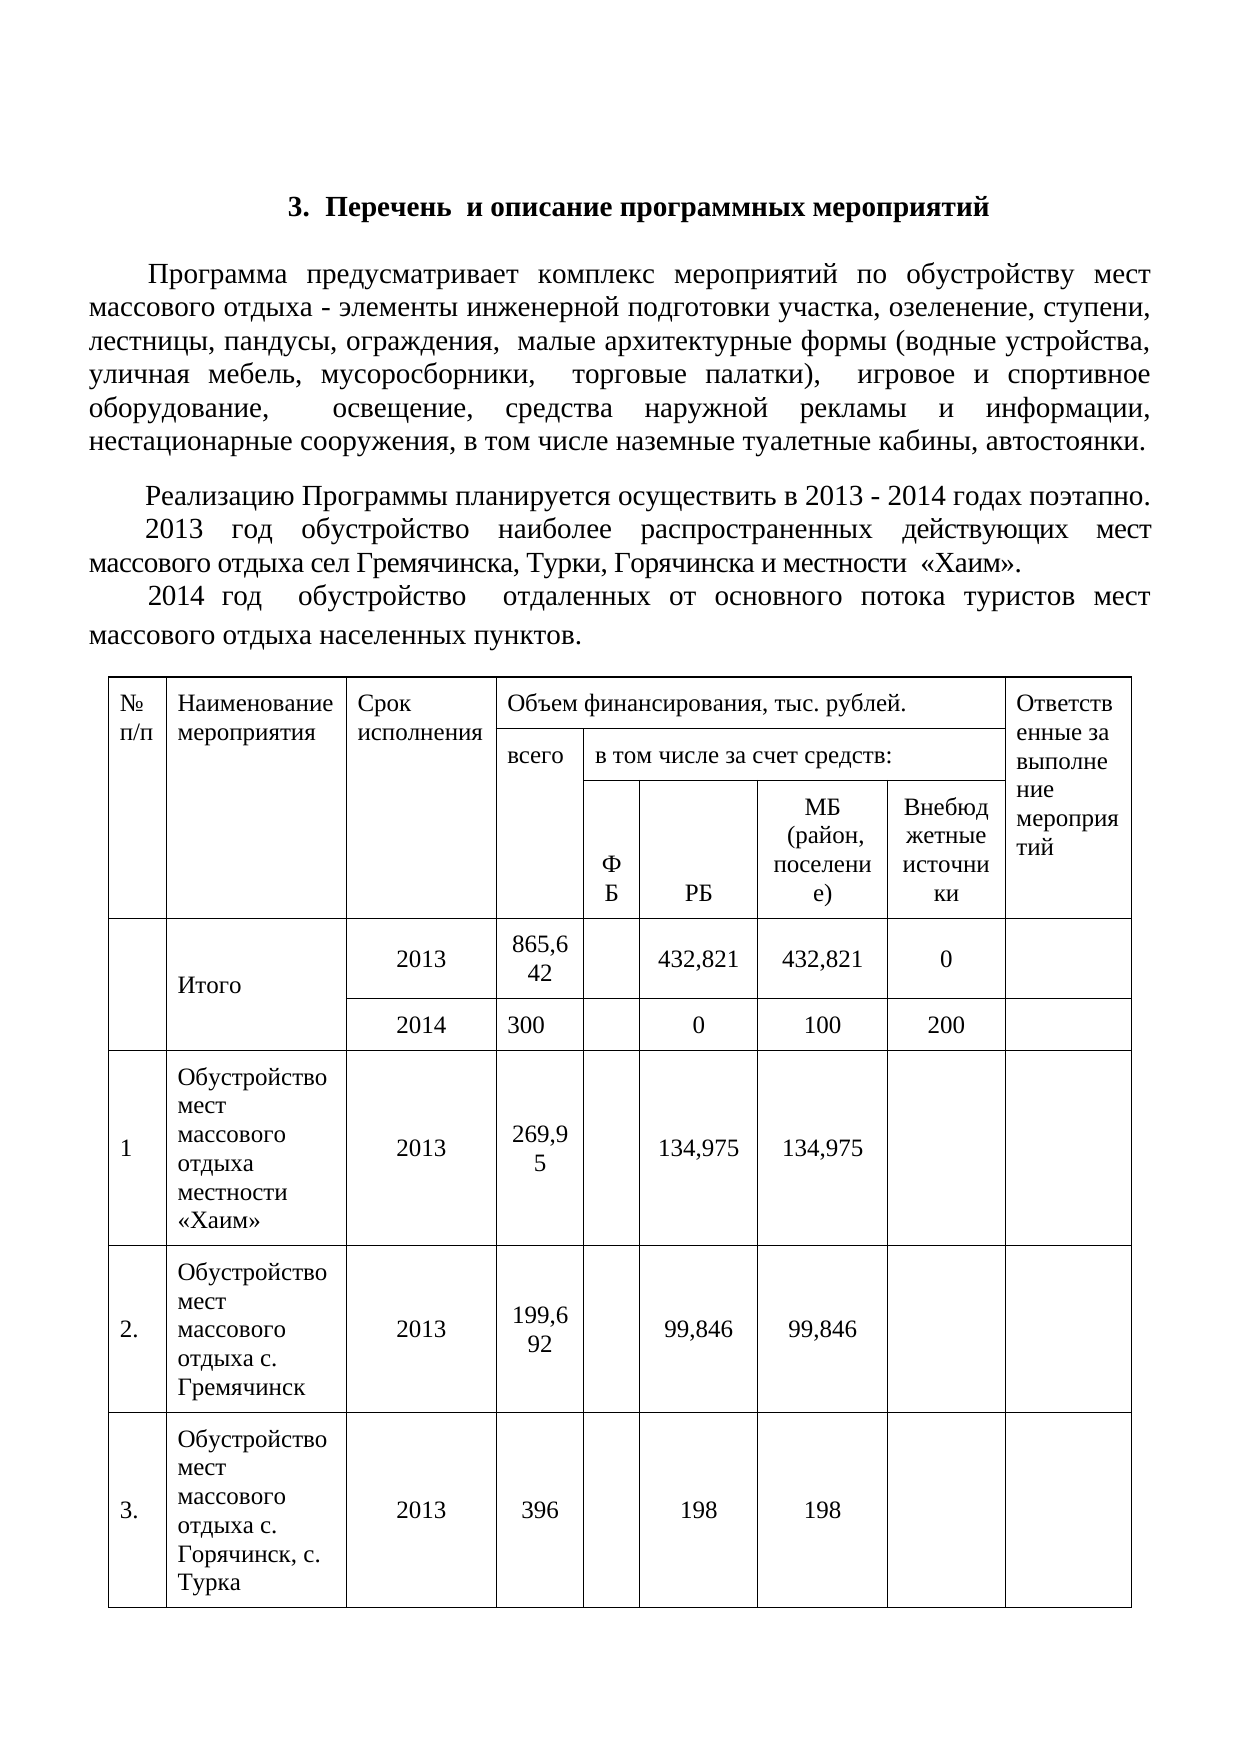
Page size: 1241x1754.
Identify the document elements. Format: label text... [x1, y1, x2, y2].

table_cell [1006, 1246, 1131, 1412]
table_cell [888, 1246, 1005, 1412]
table_cell 200 [888, 999, 1005, 1050]
table_cell Внебюджетные источники [888, 781, 1005, 918]
table_cell 2013 [347, 1413, 496, 1607]
table_cell Обустройство мест массового отдыха с. Гремячинск [167, 1246, 346, 1412]
table_cell [888, 1051, 1005, 1245]
table_header Наименование мероприятия [167, 678, 346, 918]
table_cell 198 [640, 1413, 757, 1607]
table_cell Итого [167, 919, 346, 1050]
table_cell РБ [640, 781, 757, 918]
table_cell 2013 [347, 1051, 496, 1245]
list Программа предусматривает комплекс мероприятий по обустройству мест массового отдыха - элементы инженерной подготовки участка, озеленение, ступени, лестницы, пандусы, ограждения, малые архитектурные формы (водные устройства, уличная мебель, мусоросборники, торговые палатки), игровое и спортивное оборудование, освещение, средства наружной рекламы и информации, нестационарные сооружения, в том числе наземные туалетные кабины, автостоянки. [88, 256, 1152, 457]
text 2013 год обустройство наиболее распространенных действующих мест массового отдыха сел Гремячинска, Турки, Горячинска и местности «Хаим». [88, 511, 1152, 578]
table_cell [1006, 919, 1131, 998]
table_cell 99,846 [640, 1246, 757, 1412]
list 2014 год обустройство отдаленных от основного потока туристов мест массового отдыха населенных пунктов. [88, 578, 1152, 651]
table_cell 2013 [347, 1246, 496, 1412]
table_header № п/п [109, 678, 166, 918]
table_cell 134,975 [640, 1051, 757, 1245]
table_cell 0 [640, 999, 757, 1050]
table_cell 2013 [347, 919, 496, 998]
table_cell 396 [497, 1413, 583, 1607]
table_cell 100 [758, 999, 887, 1050]
table_cell 2. [109, 1246, 166, 1412]
table_cell Обустройство мест массового отдыха с. Горячинск, с. Турка [167, 1413, 346, 1607]
text Реализацию Программы планируется осуществить в 2013 - 2014 годах поэтапно. [88, 478, 1152, 511]
table_cell 0 [888, 919, 1005, 998]
table_cell в том числе за счет средств: [584, 729, 1005, 780]
table_cell [584, 1246, 639, 1412]
table_cell [109, 919, 166, 1050]
table_cell [584, 919, 639, 998]
table_cell [584, 1413, 639, 1607]
table_cell 3. [109, 1413, 166, 1607]
table_cell 2014 [347, 999, 496, 1050]
table_cell 134,975 [758, 1051, 887, 1245]
table_cell 300 [497, 999, 583, 1050]
table_cell [584, 1051, 639, 1245]
table_cell Обустройство мест массового отдыха местности «Хаим» [167, 1051, 346, 1245]
table_cell всего [497, 729, 583, 918]
table_cell [888, 1413, 1005, 1607]
table_cell 432,821 [640, 919, 757, 998]
table_cell ФБ [584, 781, 639, 918]
table_header Ответственные за выполнение мероприятий [1006, 678, 1131, 918]
table_cell [1006, 1051, 1131, 1245]
table_cell МБ (район, поселение) [758, 781, 887, 918]
list Перечень и описание программных мероприятий [126, 189, 1152, 222]
table_header Объем финансирования, тыс. рублей. [497, 678, 1005, 728]
table_cell 865,642 [497, 919, 583, 998]
table_cell 198 [758, 1413, 887, 1607]
table_cell [584, 999, 639, 1050]
table_cell [1006, 999, 1131, 1050]
table_cell 199,692 [497, 1246, 583, 1412]
table_cell 269,95 [497, 1051, 583, 1245]
table_cell 99,846 [758, 1246, 887, 1412]
table_header Срок исполнения [347, 678, 496, 918]
table_cell [1006, 1413, 1131, 1607]
table_cell 432,821 [758, 919, 887, 998]
table_cell 1 [109, 1051, 166, 1245]
